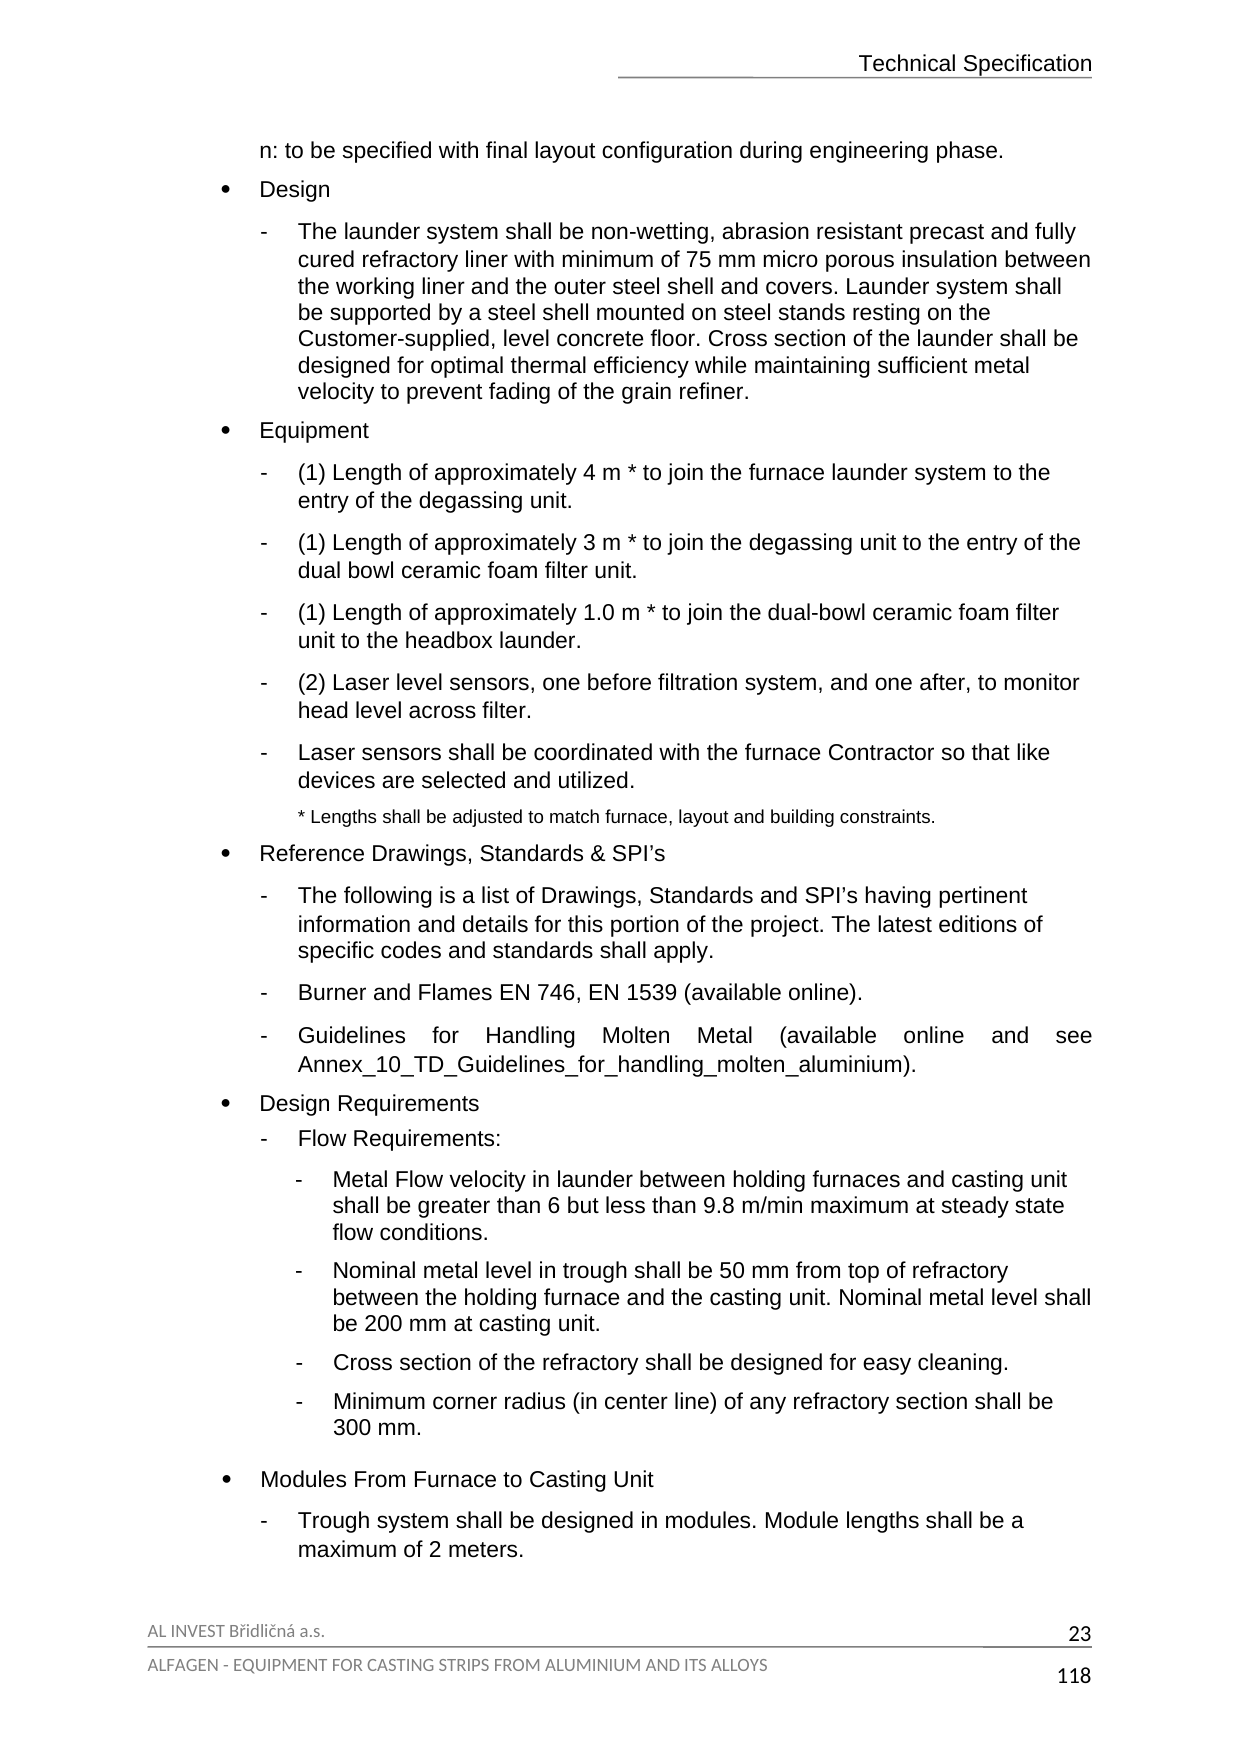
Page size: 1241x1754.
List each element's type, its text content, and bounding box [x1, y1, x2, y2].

list (1) Length of approximately 4 m * to join the furnace launder system to the entry of the degassing unit. [260, 456, 1092, 513]
list Guidelines for Handling Molten Metal (available online and see Annex_10_TD_Guidelines_for_handling_molten_aluminium). [260, 1019, 1092, 1077]
list Cross section of the refractory shall be designed for easy cleaning. [295, 1349, 1092, 1375]
list (2) Laser level sensors, one before filtration system, and one after, to monitor head level across filter. [260, 666, 1092, 724]
text Design Requirements [222, 1089, 1092, 1116]
list The following is a list of Drawings, Standards and SPI’s having pertinent information and details for this portion of the project. The latest editions of specific codes and standards shall apply. [260, 879, 1092, 963]
list Trough system shall be designed in modules. Module lengths shall be a maximum of 2 meters. [260, 1504, 1092, 1562]
list Nominal metal level in trough shall be 50 mm from top of refractory between the holding furnace and the casting unit. Nominal metal level shall be 200 mm at casting unit. [295, 1257, 1092, 1337]
text Equipment [222, 417, 1092, 443]
list Flow Requirements: [260, 1122, 1092, 1153]
text Design [222, 176, 1092, 203]
list Burner and Flames EN 746, EN 1539 (available online). [260, 976, 1092, 1007]
list * Lengths shall be adjusted to match furnace, layout and building constraints. [298, 806, 1092, 828]
list (1) Length of approximately 3 m * to join the degassing unit to the entry of the dual bowl ceramic foam filter unit. [260, 526, 1092, 583]
list Modules From Furnace to Casting Unit [223, 1466, 1092, 1492]
list Minimum corner radius (in center line) of any refractory section shall be 300 mm. [295, 1388, 1092, 1441]
list Laser sensors shall be coordinated with the furnace Contractor so that like devices are selected and utilized. [260, 736, 1092, 794]
list The launder system shall be non-wetting, abrasion resistant precast and fully cured refractory liner with minimum of 75 mm micro porous insulation between the working liner and the outer steel shell and covers. Launder system shall be supported by a steel shell mounted on steel stands resting on the Customer-supplied, level concrete floor. Cross section of the launder shall be designed for optimal thermal efficiency while maintaining sufficient metal velocity to prevent fading of the grain refiner. [260, 215, 1092, 404]
list n: to be specified with final layout configuration during engineering phase. [223, 137, 1092, 164]
list Metal Flow velocity in launder between holding furnaces and casting unit shall be greater than 6 but less than 9.8 m/min maximum at steady state flow conditions. [295, 1166, 1092, 1245]
text Reference Drawings, Standards & SPI’s [222, 840, 1092, 867]
list (1) Length of approximately 1.0 m * to join the dual-bowl ceramic foam filter unit to the headbox launder. [260, 596, 1092, 654]
